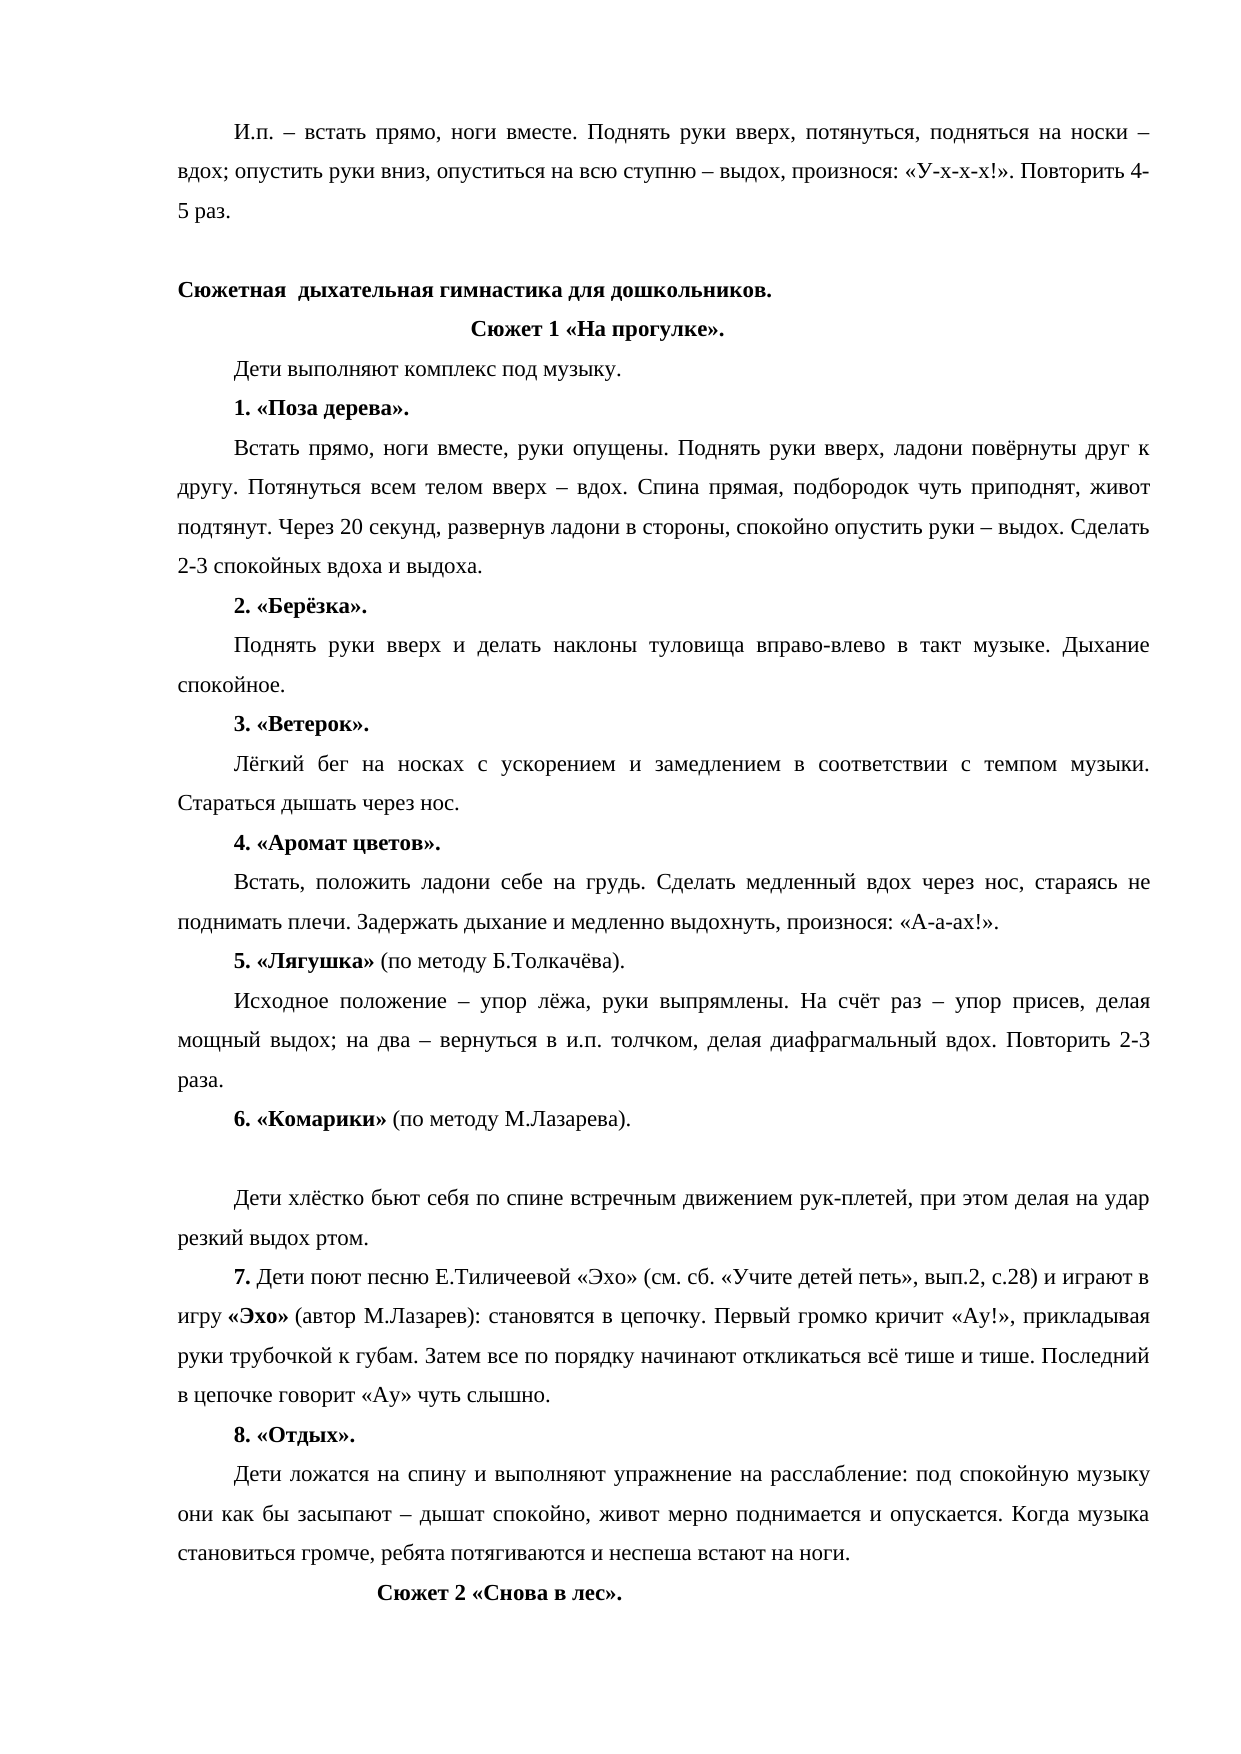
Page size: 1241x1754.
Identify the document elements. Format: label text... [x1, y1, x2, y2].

text Лёгкий бег на носках с ускорением и замедлением в соответствии с темпом музыки. Стараться дышать через нос. [177, 750, 1152, 816]
text 6. «Комарики» (по методу М.Лазарева). [177, 1105, 1152, 1131]
text 4. «Аромат цветов». [177, 829, 1152, 855]
text Дети хлёстко бьют себя по спине встречным движением рук-плетей, при этом делая на удар резкий выдох ртом. [177, 1184, 1152, 1250]
text Дети ложатся на спину и выполняют упражнение на расслабление: под спокойную музыку они как бы засыпают – дышат спокойно, живот мерно поднимается и опускается. Когда музыка становиться громче, ребята потягиваются и неспеша встают на ноги. [177, 1460, 1152, 1566]
text Исходное положение – упор лёжа, руки выпрямлены. На счёт раз – упор присев, делая мощный выдох; на два – вернуться в и.п. толчком, делая диафрагмальный вдох. Повторить 2-3 раза. [177, 987, 1152, 1092]
text Встать, положить ладони себе на грудь. Сделать медленный вдох через нос, стараясь не поднимать плечи. Задержать дыхание и медленно выдохнуть, произнося: «А-а-ах!». [177, 868, 1152, 934]
text 5. «Лягушка» (по методу Б.Толкачёва). [177, 947, 1152, 973]
text Встать прямо, ноги вместе, руки опущены. Поднять руки вверх, ладони повёрнуты друг к другу. Потянуться всем телом вверх – вдох. Спина прямая, подбородок чуть приподнят, живот подтянут. Через 20 секунд, развернув ладони в стороны, спокойно опустить руки – выдох. Сделать 2-3 спокойных вдоха и выдоха. [177, 434, 1152, 579]
text 3. «Ветерок». [177, 710, 1152, 737]
text И.п. – встать прямо, ноги вместе. Поднять руки вверх, потянуться, подняться на носки – вдох; опустить руки вниз, опуститься на всю ступню – выдох, произнося: «У-х-х-х!». Повторить 4-5 раз. [177, 118, 1152, 223]
text Сюжет 1 «На прогулке». [177, 316, 1152, 342]
text Дети выполняют комплекс под музыку. [177, 355, 1152, 381]
text 7. Дети поют песню Е.Тиличеевой «Эхо» (см. сб. «Учите детей петь», вып.2, с.28) и играют в игру «Эхо» (автор М.Лазарев): становятся в цепочку. Первый громко кричит «Ау!», прикладывая руки трубочкой к губам. Затем все по порядку начинают откликаться всё тише и тише. Последний в цепочке говорит «Ау» чуть слышно. [177, 1263, 1152, 1408]
text 2. «Берёзка». [177, 592, 1152, 618]
text 8. «Отдых». [177, 1421, 1152, 1447]
text Поднять руки вверх и делать наклоны туловища вправо-влево в такт музыке. Дыхание спокойное. [177, 631, 1152, 697]
text Сюжетная дыхательная гимнастика для дошкольников. [177, 276, 1152, 302]
text 1. «Поза дерева». [177, 394, 1152, 421]
text Сюжет 2 «Снова в лес». [177, 1579, 1152, 1605]
